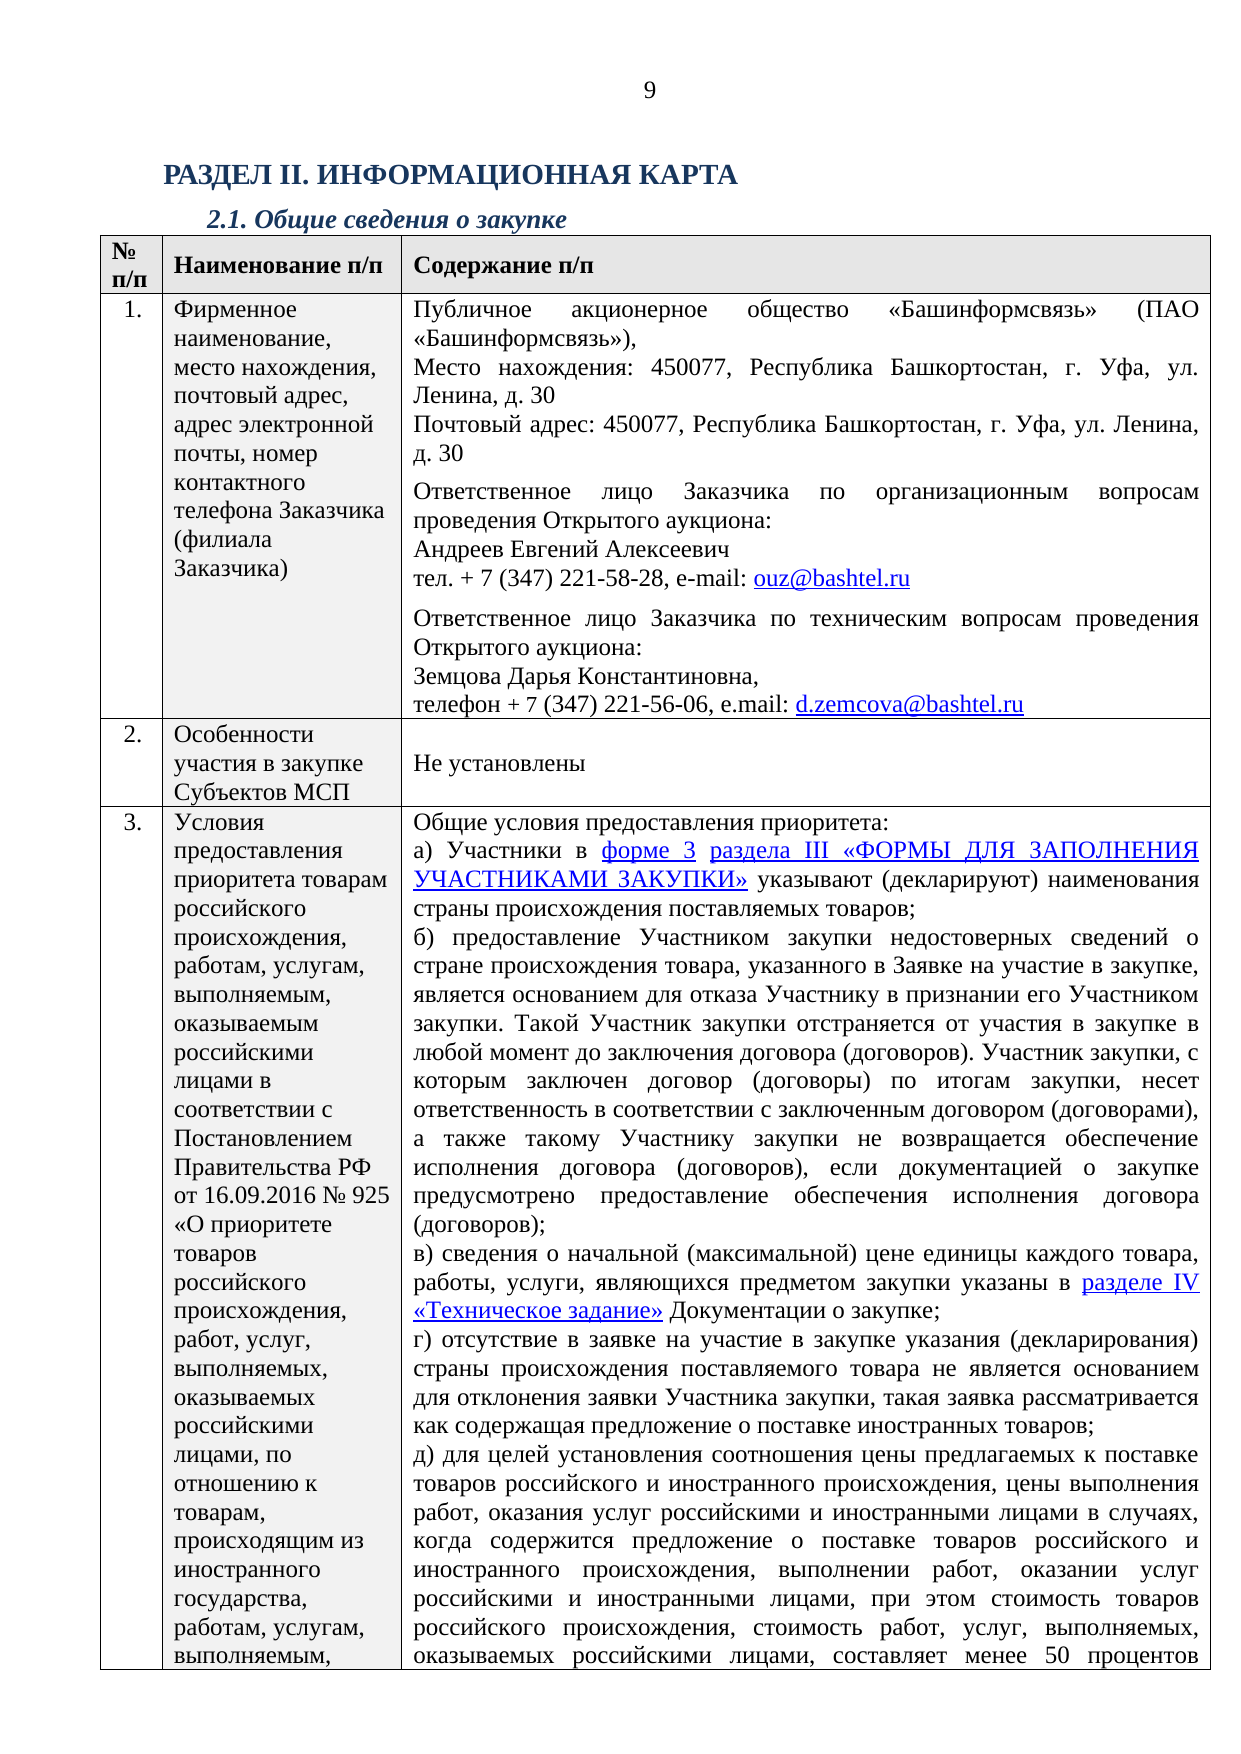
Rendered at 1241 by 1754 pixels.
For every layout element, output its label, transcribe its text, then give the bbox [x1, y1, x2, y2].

table_header № п/п [101, 236, 162, 293]
text РАЗДЕЛ II. ИНФОРМАЦИОННАЯ КАРТА [163, 157, 1181, 191]
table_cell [402, 807, 1210, 1669]
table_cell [163, 807, 401, 1669]
table_cell [101, 294, 162, 718]
table_cell Особенности участия в закупке Субъектов МСП [163, 719, 401, 806]
table_cell Не установлены [402, 719, 1210, 806]
table_header Наименование п/п [163, 236, 401, 293]
table_cell [101, 807, 162, 1669]
table_header Содержание п/п [402, 236, 1210, 293]
text 2.1. Общие сведения о закупке [207, 203, 1181, 235]
table_cell [101, 719, 162, 806]
table_cell Фирменное наименование, место нахождения, почтовый адрес, адрес электронной почты, номер контактного телефона Заказчика (филиала Заказчика) [163, 294, 401, 718]
table_cell Публичное акционерное общество «Башинформсвязь» (ПАО «Башинформсвязь»), Место нахождения: 450077, Республика Башкортостан, г. Уфа, ул. Ленина, д. 30 Почтовый адрес: 450077, Республика Башкортостан, г. Уфа, ул. Ленина, д. 30 Ответственное лицо Заказчика по организационным вопросам проведения Открытого аукциона: Андреев Евгений Алексеевич тел. + 7 (347) 221-58-28, e-mail: ouz@bashtel.ru Ответственное лицо Заказчика по техническим вопросам проведения Открытого аукциона: Земцова Дарья Константиновна, телефон + 7 (347) 221-56-06, e.mail: d.zemcova@bashtel.ru [402, 294, 1210, 718]
